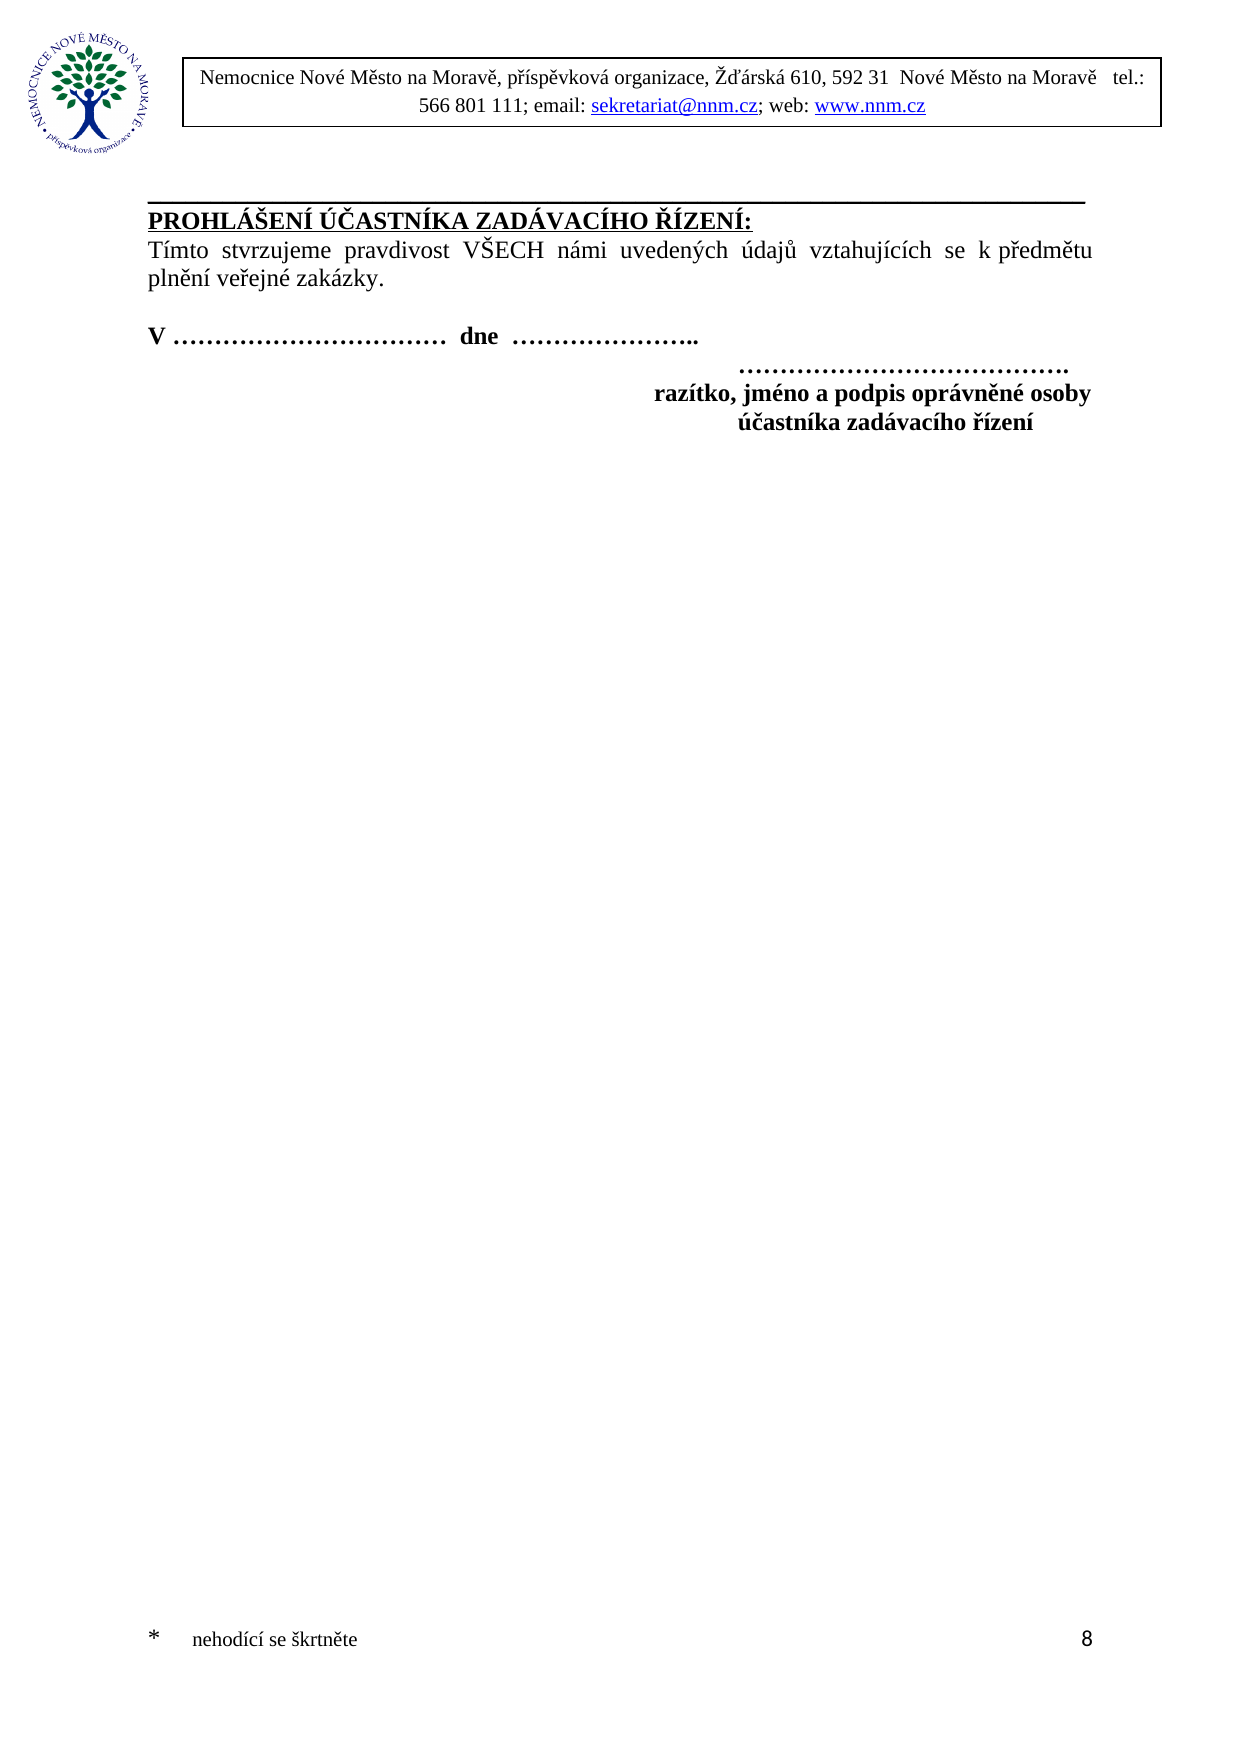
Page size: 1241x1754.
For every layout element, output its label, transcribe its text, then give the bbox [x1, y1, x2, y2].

text Tímto stvrzujeme pravdivost VŠECH námi uvedených údajů vztahujících se k předmětu plnění veřejné zakázky. [148, 235, 1092, 292]
text V …………………………… dne ………………….. [148, 321, 1092, 350]
text účastníka zadávacího řízení [664, 407, 1092, 436]
text …………………………………. [664, 350, 1092, 378]
text razítko, jméno a podpis oprávněné osoby [148, 378, 1092, 407]
text ___________________________________________________________________________ [148, 177, 1092, 206]
text PROHLÁŠENÍ ÚČASTNÍKA ZADÁVACÍHO ŘÍZENÍ: [148, 206, 1092, 235]
